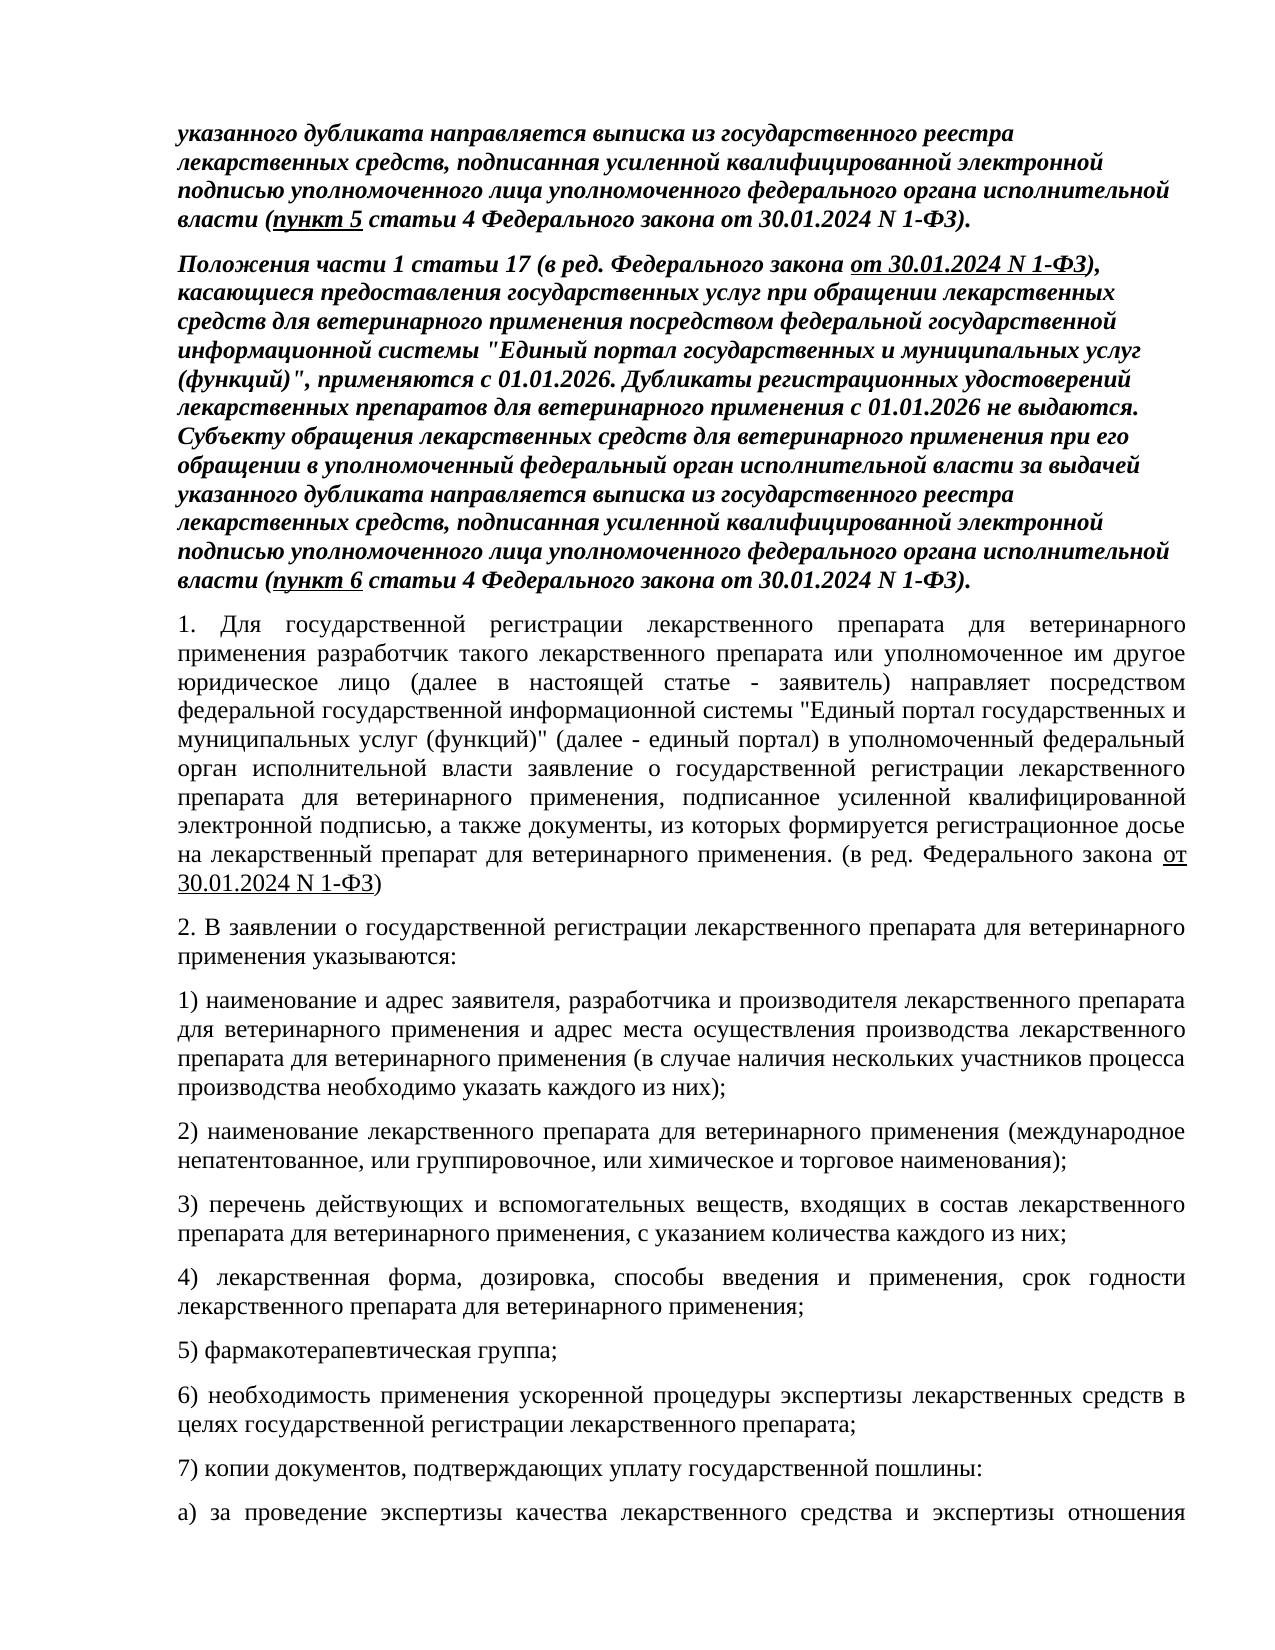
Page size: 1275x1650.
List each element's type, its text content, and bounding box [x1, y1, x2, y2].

text 5) фармакотерапевтическая группа; [177, 1336, 1186, 1364]
text 6) необходимость применения ускоренной процедуры экспертизы лекарственных средств в целях государственной регистрации лекарственного препарата; [177, 1380, 1186, 1437]
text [177, 118, 1186, 233]
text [177, 1497, 1186, 1526]
text 2) наименование лекарственного препарата для ветеринарного применения (международное непатентованное, или группировочное, или химическое и торговое наименования); [177, 1116, 1186, 1174]
text 3) перечень действующих и вспомогательных веществ, входящих в состав лекарственного препарата для ветеринарного применения, с указанием количества каждого из них; [177, 1189, 1186, 1247]
text Положения части 1 статьи 17 (в ред. Федерального закона от 30.01.2024 N 1-ФЗ), касающиеся предоставления государственных услуг при обращении лекарственных средств для ветеринарного применения посредством федеральной государственной информационной системы "Единый портал государственных и муниципальных услуг (функций)", применяются с 01.01.2026. Дубликаты регистрационных удостоверений лекарственных препаратов для ветеринарного применения с 01.01.2026 не выдаются. Субъекту обращения лекарственных средств для ветеринарного применения при его обращении в уполномоченный федеральный орган исполнительной власти за выдачей указанного дубликата направляется выписка из государственного реестра лекарственных средств, подписанная усиленной квалифицированной электронной подписью уполномоченного лица уполномоченного федерального органа исполнительной власти (пункт 6 статьи 4 Федерального закона от 30.01.2024 N 1-ФЗ). [177, 249, 1186, 594]
text 1) наименование и адрес заявителя, разработчика и производителя лекарственного препарата для ветеринарного применения и адрес места осуществления производства лекарственного препарата для ветеринарного применения (в случае наличия нескольких участников процесса производства необходимо указать каждого из них); [177, 986, 1186, 1101]
text 4) лекарственная форма, дозировка, способы введения и применения, срок годности лекарственного препарата для ветеринарного применения; [177, 1262, 1186, 1320]
text 2. В заявлении о государственной регистрации лекарственного препарата для ветеринарного применения указываются: [177, 912, 1186, 970]
text 7) копии документов, подтверждающих уплату государственной пошлины: [177, 1453, 1186, 1482]
text 1. Для государственной регистрации лекарственного препарата для ветеринарного применения разработчик такого лекарственного препарата или уполномоченное им другое юридическое лицо (далее в настоящей статье - заявитель) направляет посредством федеральной государственной информационной системы "Единый портал государственных и муниципальных услуг (функций)" (далее - единый портал) в уполномоченный федеральный орган исполнительной власти заявление о государственной регистрации лекарственного препарата для ветеринарного применения, подписанное усиленной квалифицированной электронной подписью, а также документы, из которых формируется регистрационное досье на лекарственный препарат для ветеринарного применения. (в ред. Федерального закона от 30.01.2024 N 1-ФЗ) [177, 609, 1186, 897]
